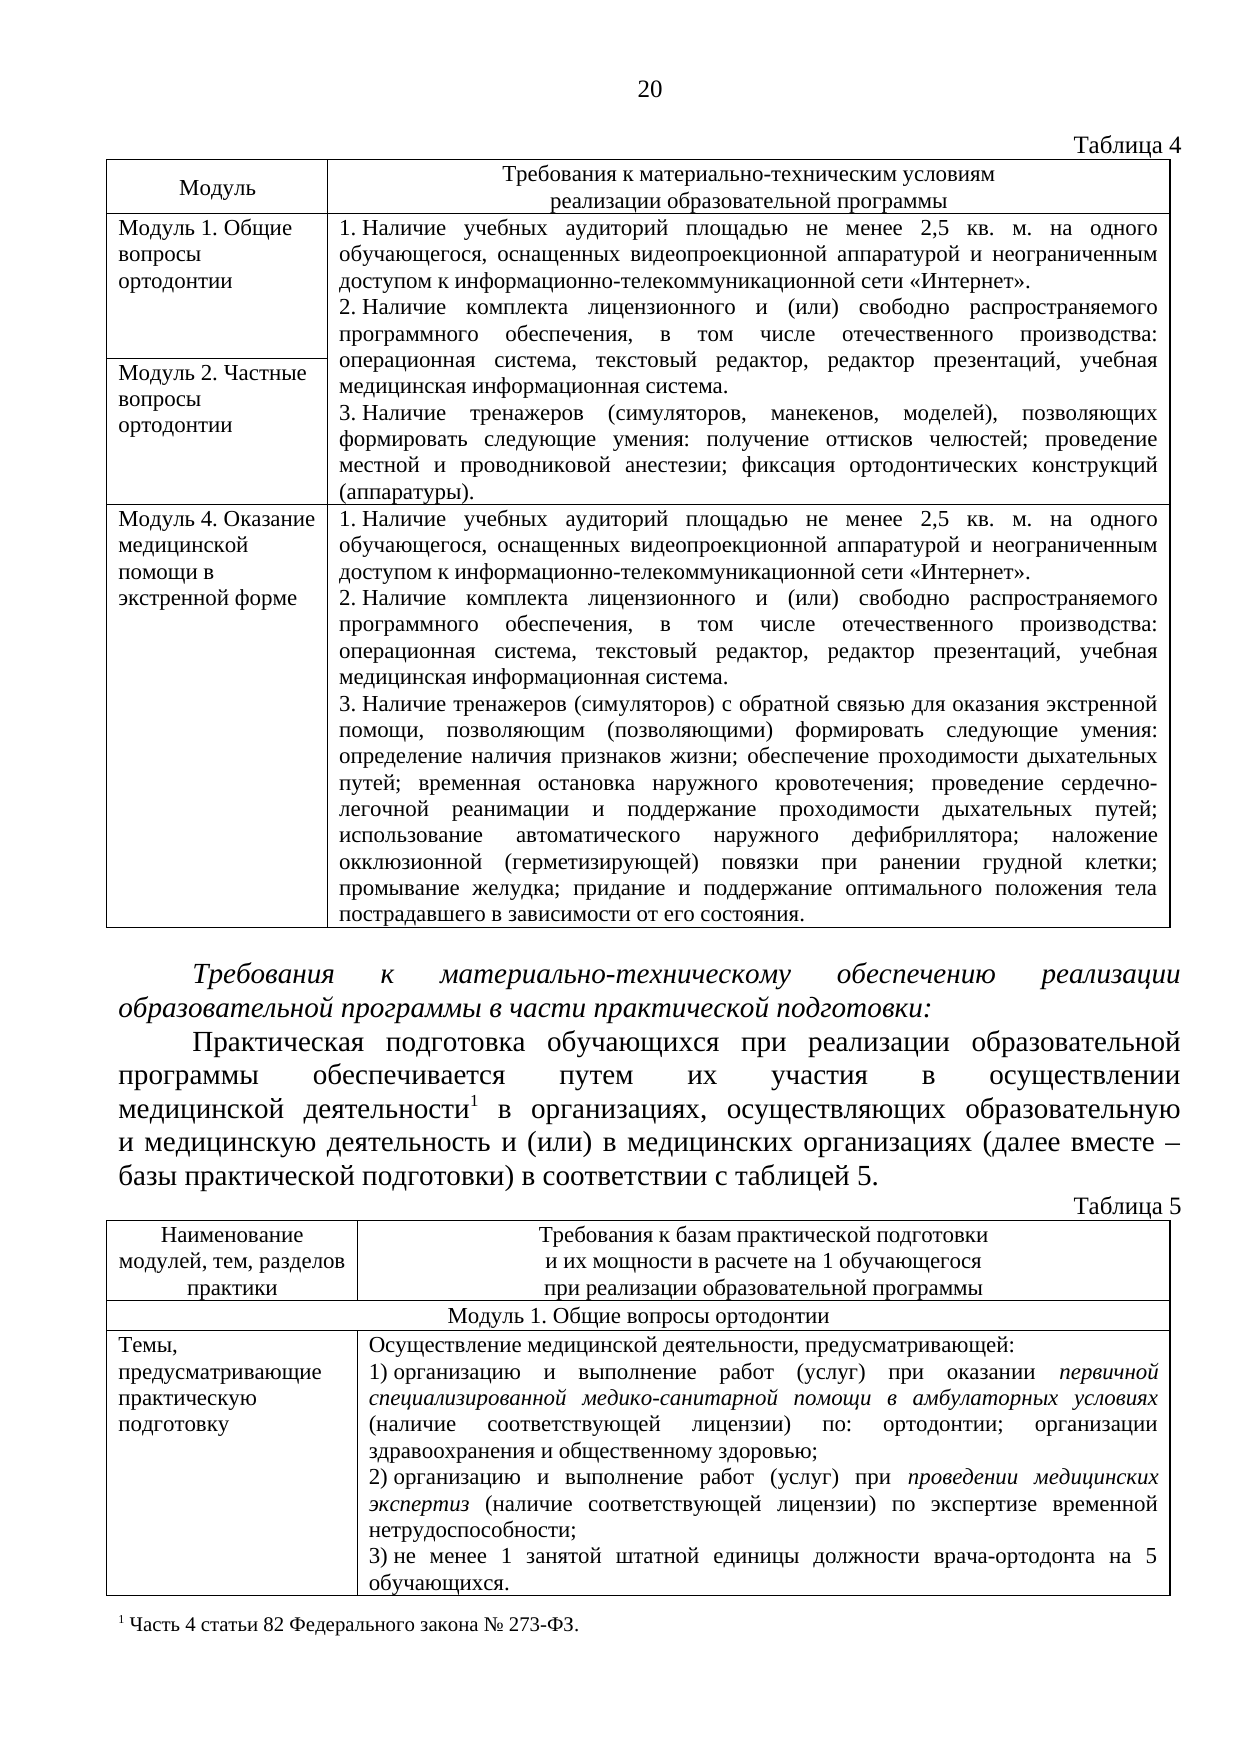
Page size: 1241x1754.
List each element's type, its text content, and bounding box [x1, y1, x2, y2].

text Требования к материально-техническому обеспечению реализации образовательной программы в части практической подготовки: [118, 957, 1181, 1024]
table_cell 1. Наличие учебных аудиторий площадью не менее 2,5 кв. м. на одного обучающегося, оснащенных видеопроекционной аппаратурой и неограниченным доступом к информационно-телекоммуникационной сети «Интернет». 2. Наличие комплекта лицензионного и (или) свободно распространяемого программного обеспечения, в том числе отечественного производства: операционная система, текстовый редактор, редактор презентаций, учебная медицинская информационная система. 3. Наличие тренажеров (симуляторов) с обратной связью для оказания экстренной помощи, позволяющим (позволяющими) формировать следующие умения: определение наличия признаков жизни; обеспечение проходимости дыхательных путей; временная остановка наружного кровотечения; проведение сердечно-легочной реанимации и поддержание проходимости дыхательных путей; использование автоматического наружного дефибриллятора; наложение окклюзионной (герметизирующей) повязки при ранении грудной клетки; промывание желудка; придание и поддержание оптимального положения тела пострадавшего в зависимости от его состояния. [328, 505, 1169, 927]
text Практическая подготовка обучающихся при реализации образовательной программы обеспечивается путем их участия в осуществлении медицинской деятельности в организациях, осуществляющих образовательную и медицинскую деятельность и (или) в медицинских организациях (далее вместе – базы практической подготовки) в соответствии с таблицей 5. [118, 1024, 1181, 1191]
table_cell Модуль 4. Оказание медицинской помощи в экстренной форме [107, 505, 327, 927]
table_cell Модуль 1. Общие вопросы ортодонтии [107, 1301, 1169, 1330]
table_cell Модуль 1. Общие вопросы ортодонтии [107, 214, 327, 357]
table_header Требования к материально-техническим условиям реализации образовательной программы [328, 160, 1169, 213]
table_cell 1. Наличие учебных аудиторий площадью не менее 2,5 кв. м. на одного обучающегося, оснащенных видеопроекционной аппаратурой и неограниченным доступом к информационно-телекоммуникационной сети «Интернет». 2. Наличие комплекта лицензионного и (или) свободно распространяемого программного обеспечения, в том числе отечественного производства: операционная система, текстовый редактор, редактор презентаций, учебная медицинская информационная система. 3. Наличие тренажеров (симуляторов, манекенов, моделей), позволяющих формировать следующие умения: получение оттисков челюстей; проведение местной и проводниковой анестезии; фиксация ортодонтических конструкций (аппаратуры). [328, 214, 1169, 504]
table_cell Темы, предусматривающие практическую подготовку [107, 1331, 357, 1595]
text Таблица 4 [118, 131, 1181, 159]
text Таблица 5 [118, 1191, 1181, 1220]
table_header Наименование модулей, тем, разделов практики [107, 1221, 357, 1300]
table_cell Модуль 2. Частные вопросы ортодонтии [107, 359, 327, 504]
table_header Модуль [107, 160, 327, 213]
table_header Требования к базам практической подготовки и их мощности в расчете на 1 обучающегося при реализации образовательной программы [358, 1221, 1169, 1300]
